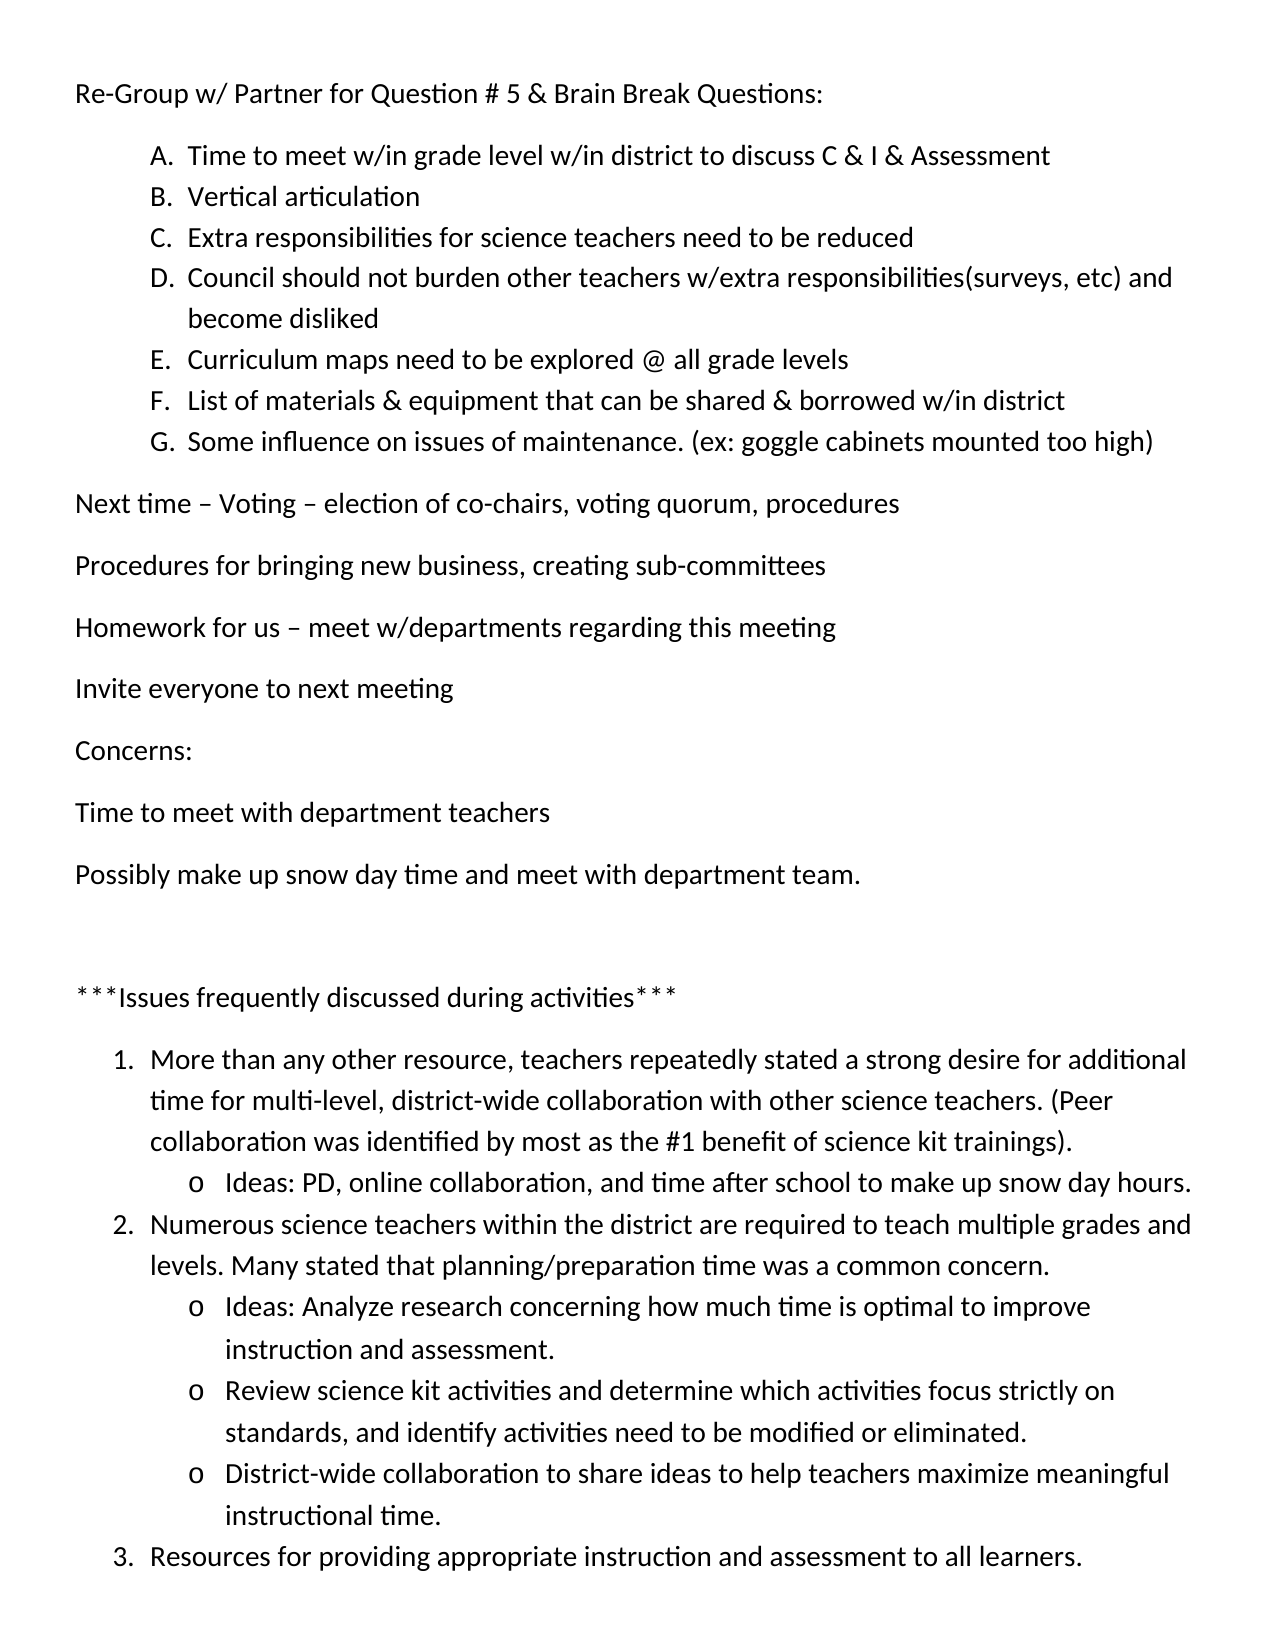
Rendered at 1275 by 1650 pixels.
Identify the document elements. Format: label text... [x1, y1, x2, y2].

text Re-Group w/ Partner for Question # 5 & Brain Break Questions: [75, 75, 1200, 111]
list Vertical articulation [150, 178, 1200, 213]
text Procedures for bringing new business, creating sub-committees [75, 547, 1200, 582]
text ***Issues frequently discussed during activities*** [75, 979, 1200, 1015]
list Extra responsibilities for science teachers need to be reduced [150, 219, 1200, 254]
list Time to meet w/in grade level w/in district to discuss C & I & Assessment [150, 137, 1200, 172]
list Ideas: Analyze research concerning how much time is optimal to improve instruction and assessment. [187, 1288, 1200, 1366]
list Review science kit activities and determine which activities focus strictly on standards, and identify activities need to be modified or eliminated. [187, 1372, 1200, 1450]
text Homework for us – meet w/departments regarding this meeting [75, 609, 1200, 644]
list Curriculum maps need to be explored @ all grade levels [150, 341, 1200, 377]
list Council should not burden other teachers w/extra responsibilities(surveys, etc) and become disliked [150, 259, 1200, 336]
text Concerns: [75, 732, 1200, 768]
text Next time – Voting – election of co-chairs, voting quorum, procedures [75, 485, 1200, 521]
list District-wide collaboration to share ideas to help teachers maximize meaningful instructional time. [187, 1455, 1200, 1533]
text Time to meet with department teachers [75, 794, 1200, 829]
list More than any other resource, teachers repeatedly stated a strong desire for additional time for multi-level, district-wide collaboration with other science teachers. (Peer collaboration was identified by most as the #1 benefit of science kit trainings). [112, 1041, 1200, 1158]
text Invite everyone to next meeting [75, 670, 1200, 706]
list Ideas: PD, online collaboration, and time after school to make up snow day hours. [187, 1164, 1200, 1201]
list Resources for providing appropriate instruction and assessment to all learners. [112, 1538, 1200, 1574]
list Some influence on issues of maintenance. (ex: goggle cabinets mounted too high) [150, 423, 1200, 459]
list List of materials & equipment that can be shared & borrowed w/in district [150, 382, 1200, 418]
text Possibly make up snow day time and meet with department team. [75, 856, 1200, 891]
list Numerous science teachers within the district are required to teach multiple grades and levels. Many stated that planning/preparation time was a common concern. [112, 1206, 1200, 1283]
